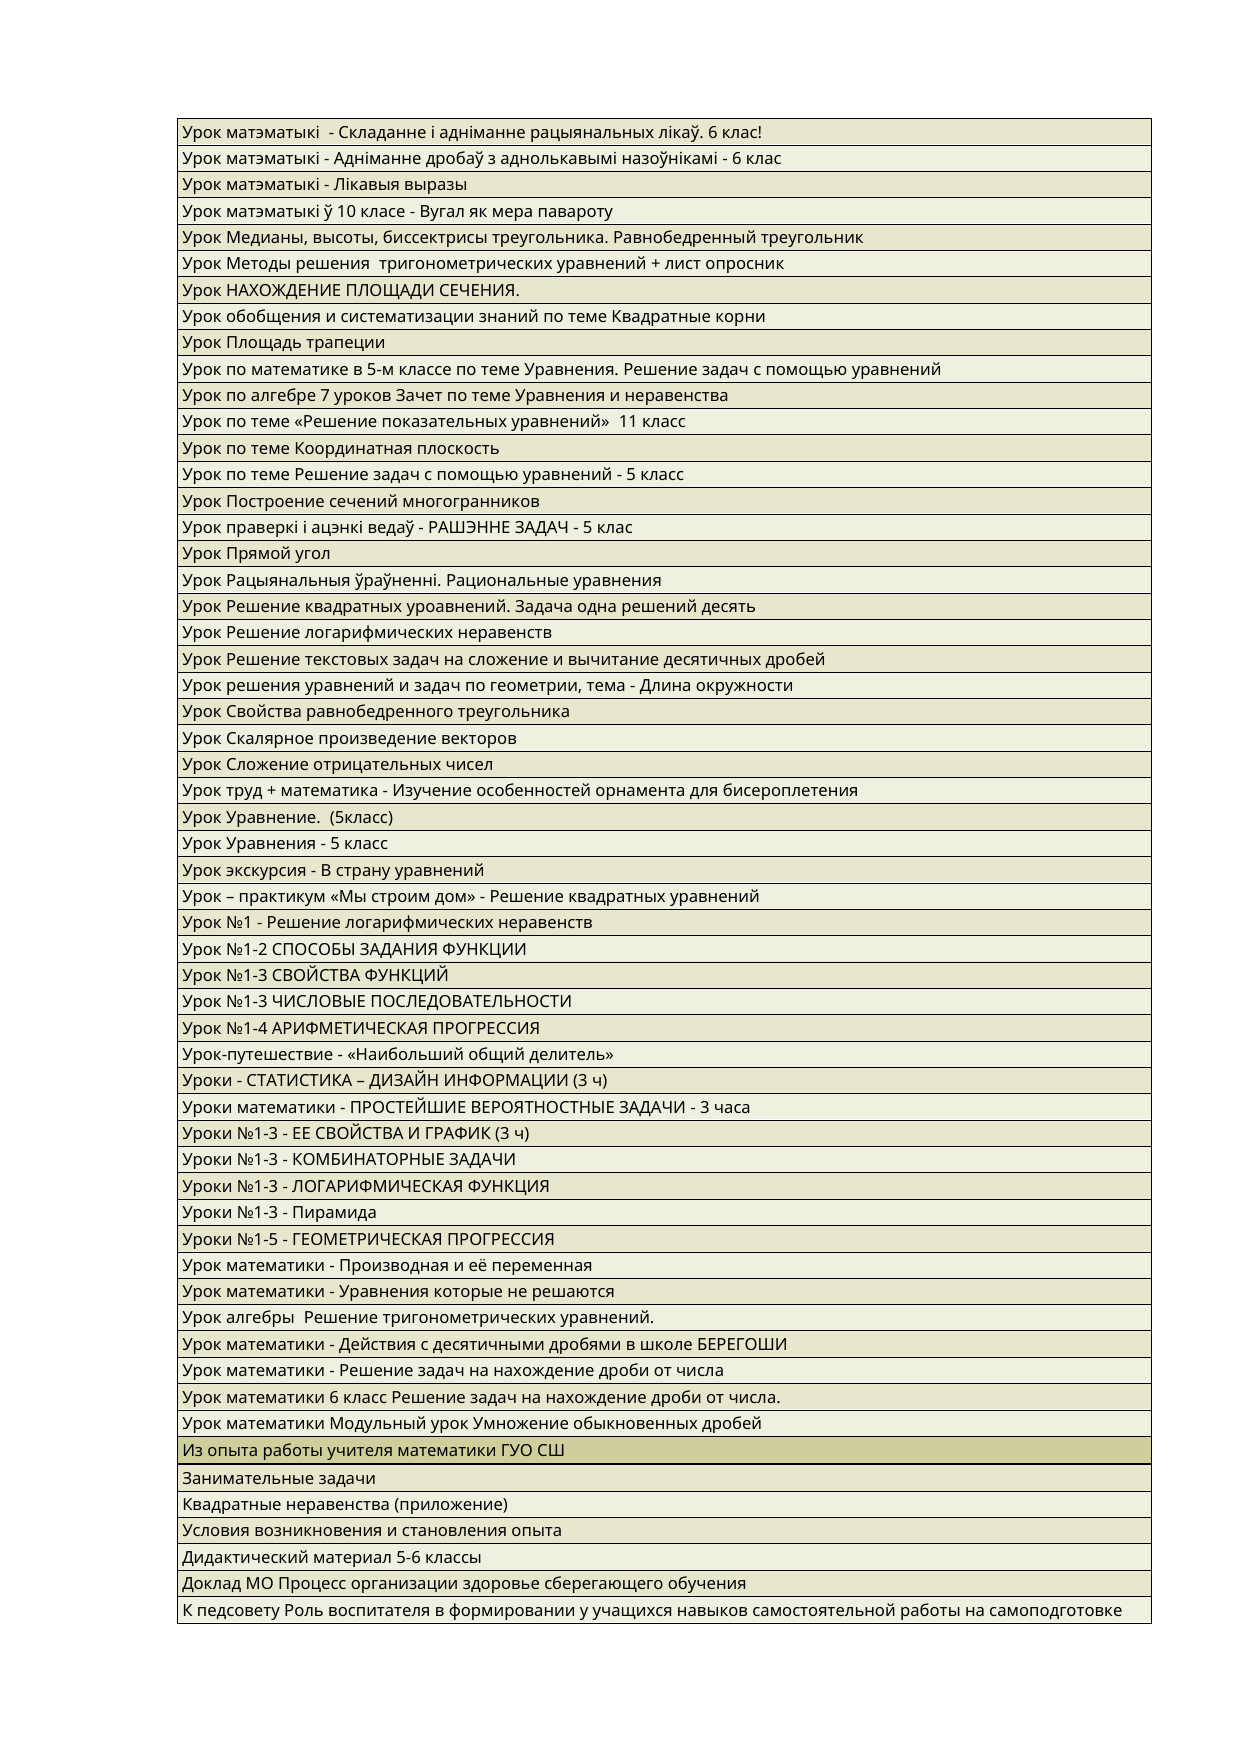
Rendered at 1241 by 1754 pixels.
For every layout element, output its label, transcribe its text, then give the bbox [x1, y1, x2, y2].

table_cell Дидактический материал 5-6 классы [178, 1544, 1151, 1570]
table_cell Уроки №1-3 - ЛОГАРИФМИЧЕСКАЯ ФУНКЦИЯ [178, 1173, 1151, 1199]
table_cell Занимательные задачи [178, 1465, 1151, 1491]
table_cell Урок Методы решения тригонометрических уравнений + лист опросник [178, 251, 1151, 276]
table_cell Урок математики 6 класс Решение задач на нахождение дроби от числа. [178, 1384, 1151, 1409]
table_cell Условия возникновения и становления опыта [178, 1518, 1151, 1543]
table_cell Урок по теме «Решение показательных уравнений» 11 класс [178, 409, 1151, 434]
table_cell Урок №1-2 СПОСОБЫ ЗАДАНИЯ ФУНКЦИИ [178, 936, 1151, 961]
table_cell Урок математики - Производная и её переменная [178, 1253, 1151, 1278]
table_cell Урок №1 - Решение логарифмических неравенств [178, 910, 1151, 935]
table_cell Урок Рацыянальныя ўраўненні. Рациональные уравнения [178, 567, 1151, 592]
table_cell Урок по алгебре 7 уроков Зачет по теме Уравнения и неравенства [178, 383, 1151, 408]
table_cell Уроки математики - ПРОСТЕЙШИЕ ВЕРОЯТНОСТНЫЕ ЗАДАЧИ - 3 часа [178, 1094, 1151, 1119]
table_cell Урок Прямой угол [178, 541, 1151, 566]
table_cell Урок алгебры Решение тригонометрических уравнений. [178, 1305, 1151, 1330]
table_cell Урок математики Модульный урок Умножение обыкновенных дробей [178, 1411, 1151, 1436]
table_cell К педсовету Роль воспитателя в формировании у учащихся навыков самостоятельной работы на самоподготовке [178, 1597, 1151, 1622]
table_cell Урок матэматыкі - Лікавыя выразы [178, 172, 1151, 197]
table_cell Урок Свойства равнобедренного треугольника [178, 699, 1151, 724]
table_cell Урок Решение текстовых задач на сложение и вычитание десятичных дробей [178, 646, 1151, 672]
table_cell Урок Решение логарифмических неравенств [178, 620, 1151, 645]
table_cell Доклад МО Процесс организации здоровье сберегающего обучения [178, 1571, 1151, 1596]
table_cell Урок математики - Уравнения которые не решаются [178, 1279, 1151, 1304]
table_cell Урок экскурсия - В страну уравнений [178, 857, 1151, 882]
table_cell Квадратные неравенства (приложение) [178, 1492, 1151, 1517]
table_cell Урок Построение сечений многогранников [178, 488, 1151, 513]
table_cell Урок №1-4 АРИФМЕТИЧЕСКАЯ ПРОГРЕССИЯ [178, 1015, 1151, 1041]
table_cell Урок по теме Решение задач с помощью уравнений - 5 класс [178, 462, 1151, 487]
table_cell Урок НАХОЖДЕНИЕ ПЛОЩАДИ СЕЧЕНИЯ. [178, 277, 1151, 303]
table_cell Урок Уравнения - 5 класс [178, 831, 1151, 856]
table_cell Уроки №1-3 - КОМБИНАТОРНЫЕ ЗАДАЧИ [178, 1147, 1151, 1172]
table_cell Урок №1-3 ЧИСЛОВЫЕ ПОСЛЕДОВАТЕЛЬНОСТИ [178, 989, 1151, 1014]
table_cell Урок №1-3 СВОЙСТВА ФУНКЦИЙ [178, 963, 1151, 988]
table_cell Урок по теме Координатная плоскость [178, 435, 1151, 461]
table_cell Урок Сложение отрицательных чисел [178, 752, 1151, 777]
table_cell Урок-путешествие - «Наибольший общий делитель» [178, 1042, 1151, 1067]
table_cell Уроки №1-3 - ЕЕ СВОЙСТВА И ГРАФИК (3 ч) [178, 1121, 1151, 1146]
table_cell Урок по математике в 5-м классе по теме Уравнения. Решение задач с помощью уравнений [178, 356, 1151, 382]
table_cell Урок матэматыкі - Адніманне дробаў з аднолькавымі назоўнікамі - 6 клас [178, 146, 1151, 171]
table_cell Урок матэматыкі - Складанне і адніманне рацыянальных лікаў. 6 клас! [178, 119, 1151, 144]
table_cell Урок решения уравнений и задач по геометрии, тема - Длина окружности [178, 673, 1151, 698]
table_cell Уроки №1-3 - Пирамида [178, 1200, 1151, 1225]
table_cell Урок праверкі і ацэнкі ведаў - РАШЭННЕ ЗАДАЧ - 5 клас [178, 515, 1151, 540]
table_cell Урок Медианы, высоты, биссектрисы треугольника. Равнобедренный треугольник [178, 225, 1151, 250]
table_cell Из опыта работы учителя математики ГУО СШ [178, 1437, 1151, 1463]
table_cell Урок – практикум «Мы строим дом» - Решение квадратных уравнений [178, 884, 1151, 909]
table_cell Урок обобщения и систематизации знаний по теме Квадратные корни [178, 304, 1151, 329]
table_cell Урок математики - Действия с десятичными дробями в школе БЕРЕГОШИ [178, 1331, 1151, 1357]
table_cell Урок труд + математика - Изучение особенностей орнамента для бисероплетения [178, 778, 1151, 803]
table_cell Уроки №1-5 - ГЕОМЕТРИЧЕСКАЯ ПРОГРЕССИЯ [178, 1226, 1151, 1251]
table_cell Урок математики - Решение задач на нахождение дроби от числа [178, 1358, 1151, 1383]
table_cell Уроки - СТАТИСТИКА – ДИЗАЙН ИНФОРМАЦИИ (3 ч) [178, 1068, 1151, 1093]
table_cell Урок Решение квадратных уроавнений. Задача одна решений десять [178, 594, 1151, 619]
table_cell Урок Скалярное произведение векторов [178, 725, 1151, 751]
table_cell Урок Уравнение. (5класс) [178, 804, 1151, 830]
table_cell Урок матэматыкі ў 10 класе - Вугал як мера павароту [178, 198, 1151, 223]
table_cell Урок Площадь трапеции [178, 330, 1151, 355]
